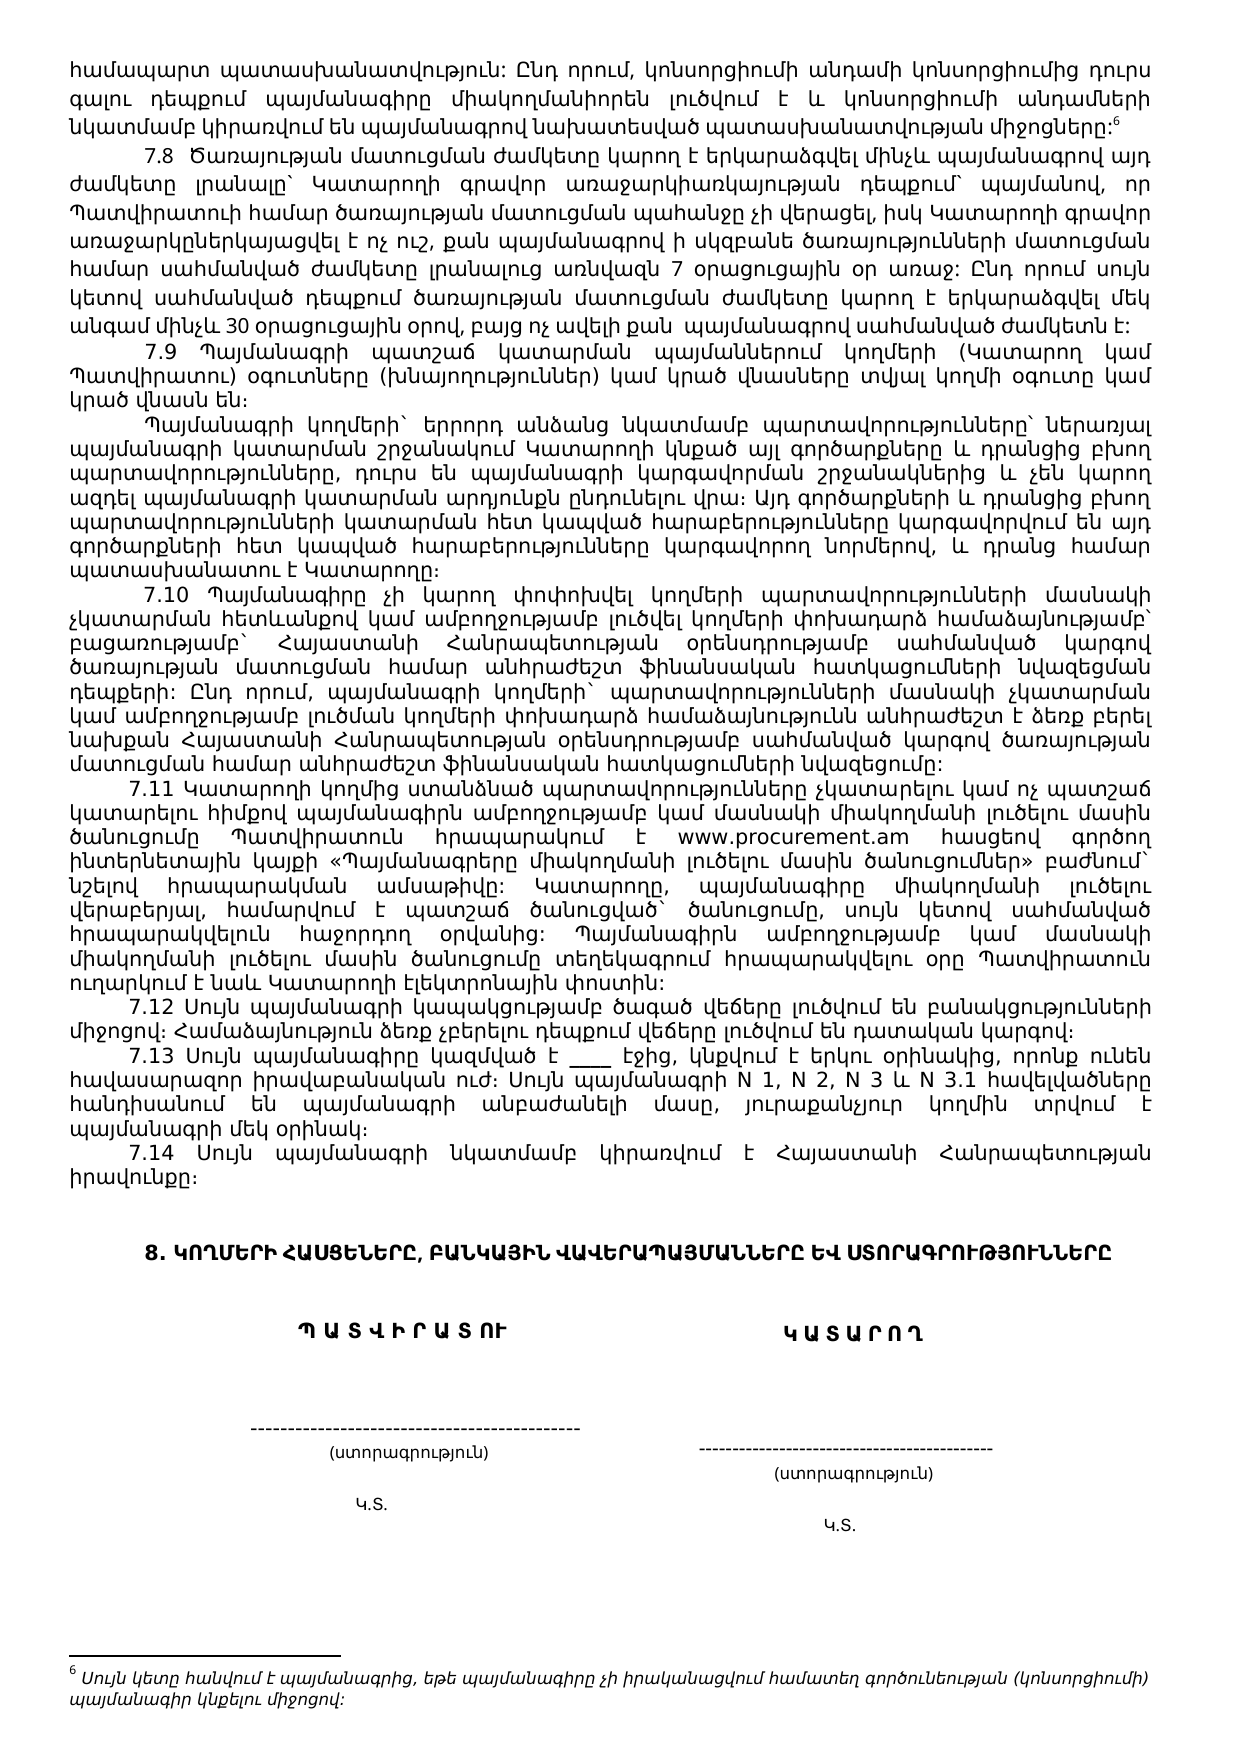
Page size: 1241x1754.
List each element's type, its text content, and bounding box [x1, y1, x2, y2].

text 7.10 Պայմանագիրը չի կարող փոփոխվել կողմերի պարտավորությունների մասնակի չկատարման հետևանքով կամ ամբողջությամբ լուծվել կողմերի փոխադարձ համաձայնությամբ՝ բացառությամբ` Հայաստանի Հանրապետության օրենսդրությամբ սահմանված կարգով ծառայության մատուցման համար անհրաժեշտ ֆինանսական հատկացումների նվազեցման դեպքերի: Ընդ որում, պայմանագրի կողմերի` պարտավորությունների մասնակի չկատարման կամ ամբողջությամբ լուծման կողմերի փոխադարձ համաձայնությունն անհրաժեշտ է ձեռք բերել նախքան Հայաստանի Հանրապետության օրենսդրությամբ սահմանված կարգով ծառայության մատուցման համար անհրաժեշտ ֆինանսական հատկացումների նվազեցումը: [69, 583, 1152, 777]
text 7.12 Սույն պայմանագրի կապակցությամբ ծագած վեճերը լուծվում են բանակցությունների միջոցով։ Համաձայնություն ձեռք չբերելու դեպքում վեճերը լուծվում են դատական կարգով։ [69, 995, 1152, 1044]
text 7.11 Կատարողի կողմից ստանձնած պարտավորությունները չկատարելու կամ ոչ պատշաճ կատարելու հիմքով պայմանագիրն ամբողջությամբ կամ մասնակի միակողմանի լուծելու մասին ծանուցումը Պատվիրատուն հրապարակում է www.procurement.am հասցեով գործող ինտերնետային կայքի «Պայմանագրերը միակողմանի լուծելու մասին ծանուցումներ» բաժնում` նշելով հրապարակման ամսաթիվը: Կատարողը, պայմանագիրը միակողմանի լուծելու վերաբերյալ, համարվում է պատշաճ ծանուցված` ծանուցումը, սույն կետով սահմանված հրապարակվելուն հաջորդող օրվանից: Պայմանագիրն ամբողջությամբ կամ մասնակի միակողմանի լուծելու մասին ծանուցումը տեղեկագրում հրապարակվելու օրը Պատվիրատուն ուղարկում է նաև Կատարողի էլեկտրոնային փոստին: [69, 777, 1152, 995]
text 7.9 Պայմանագրի պատշաճ կատարման պայմաններում կողմերի (Կատարող կամ Պատվիրատու) օգուտները (խնայողություններ) կամ կրած վնասները տվյալ կողմի օգուտը կամ կրած վնասն են։ [69, 340, 1152, 413]
text 7.8 Ծառայության մատուցման ժամկետը կարող է երկարաձգվել մինչև պայմանագրով այդ ժամկետը լրանալը` Կատարողի գրավոր առաջարկիառկայության դեպքում` պայմանով, որ Պատվիրատուի համար ծառայության մատուցման պահանջը չի վերացել, իսկ Կատարողի գրավոր առաջարկըներկայացվել է ոչ ուշ, քան պայմանագրով ի սկզբանե ծառայությունների մատուցման համար սահմանված ժամկետը լրանալուց առնվազն 7 օրացուցային օր առաջ: Ընդ որում սույն կետով սահմանված դեպքում ծառայության մատուցման ժամկետը կարող է երկարաձգվել մեկ անգամ մինչև 30 օրացուցային օրով, բայց ոչ ավելի քան պայմանագրով սահմանված ժամկետն է: [69, 141, 1152, 340]
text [69, 56, 1152, 141]
text 7.14 Սույն պայմանագրի նկատմամբ կիրառվում է Հայաստանի Հանրապետության իրավունքը։ [69, 1141, 1152, 1189]
text 7.13 Սույն պայմանագիրը կազմված է ____ էջից, կնքվում է երկու օրինակից, որոնք ունեն հավասարազոր իրավաբանական ուժ։ Սույն պայմանագրի N 1, N 2, N 3 և N 3.1 հավելվածները հանդիսանում են պայմանագրի անբաժանելի մասը, յուրաքանչյուր կողմին տրվում է պայմանագրի մեկ օրինակ։ [69, 1044, 1152, 1141]
table_header Կ Ա Տ Ա Ր Ո Ղ -------------------------------------------- (ստորագրություն) Կ.Տ. [639, 1319, 1067, 1605]
table_header Պ Ա Տ Վ Ի Ր Ա Տ ՈՒ -------------------------------------------- (ստորագրություն) Կ.Տ. [166, 1319, 638, 1605]
text Պայմանագրի կողմերի` երրորդ անձանց նկատմամբ պարտավորությունները՝ ներառյալ պայմանագրի կատարման շրջանակում Կատարողի կնքած այլ գործարքները և դրանցից բխող պարտավորությունները, դուրս են պայմանագրի կարգավորման շրջանակներից և չեն կարող ազդել պայմանագրի կատարման արդյունքն ընդունելու վրա։ Այդ գործարքների և դրանցից բխող պարտավորությունների կատարման հետ կապված հարաբերությունները կարգավորվում են այդ գործարքների հետ կապված հարաբերությունները կարգավորող նորմերով, և դրանց համար պատասխանատու է Կատարողը։ [69, 413, 1152, 583]
text 8. ԿՈՂՄԵՐԻ ՀԱՍՑԵՆԵՐԸ, ԲԱՆԿԱՅԻՆ ՎԱՎԵՐԱՊԱՅՄԱՆՆԵՐԸ ԵՎ ՍՏՈՐԱԳՐՈՒԹՅՈՒՆՆԵՐԸ [69, 1238, 1152, 1266]
